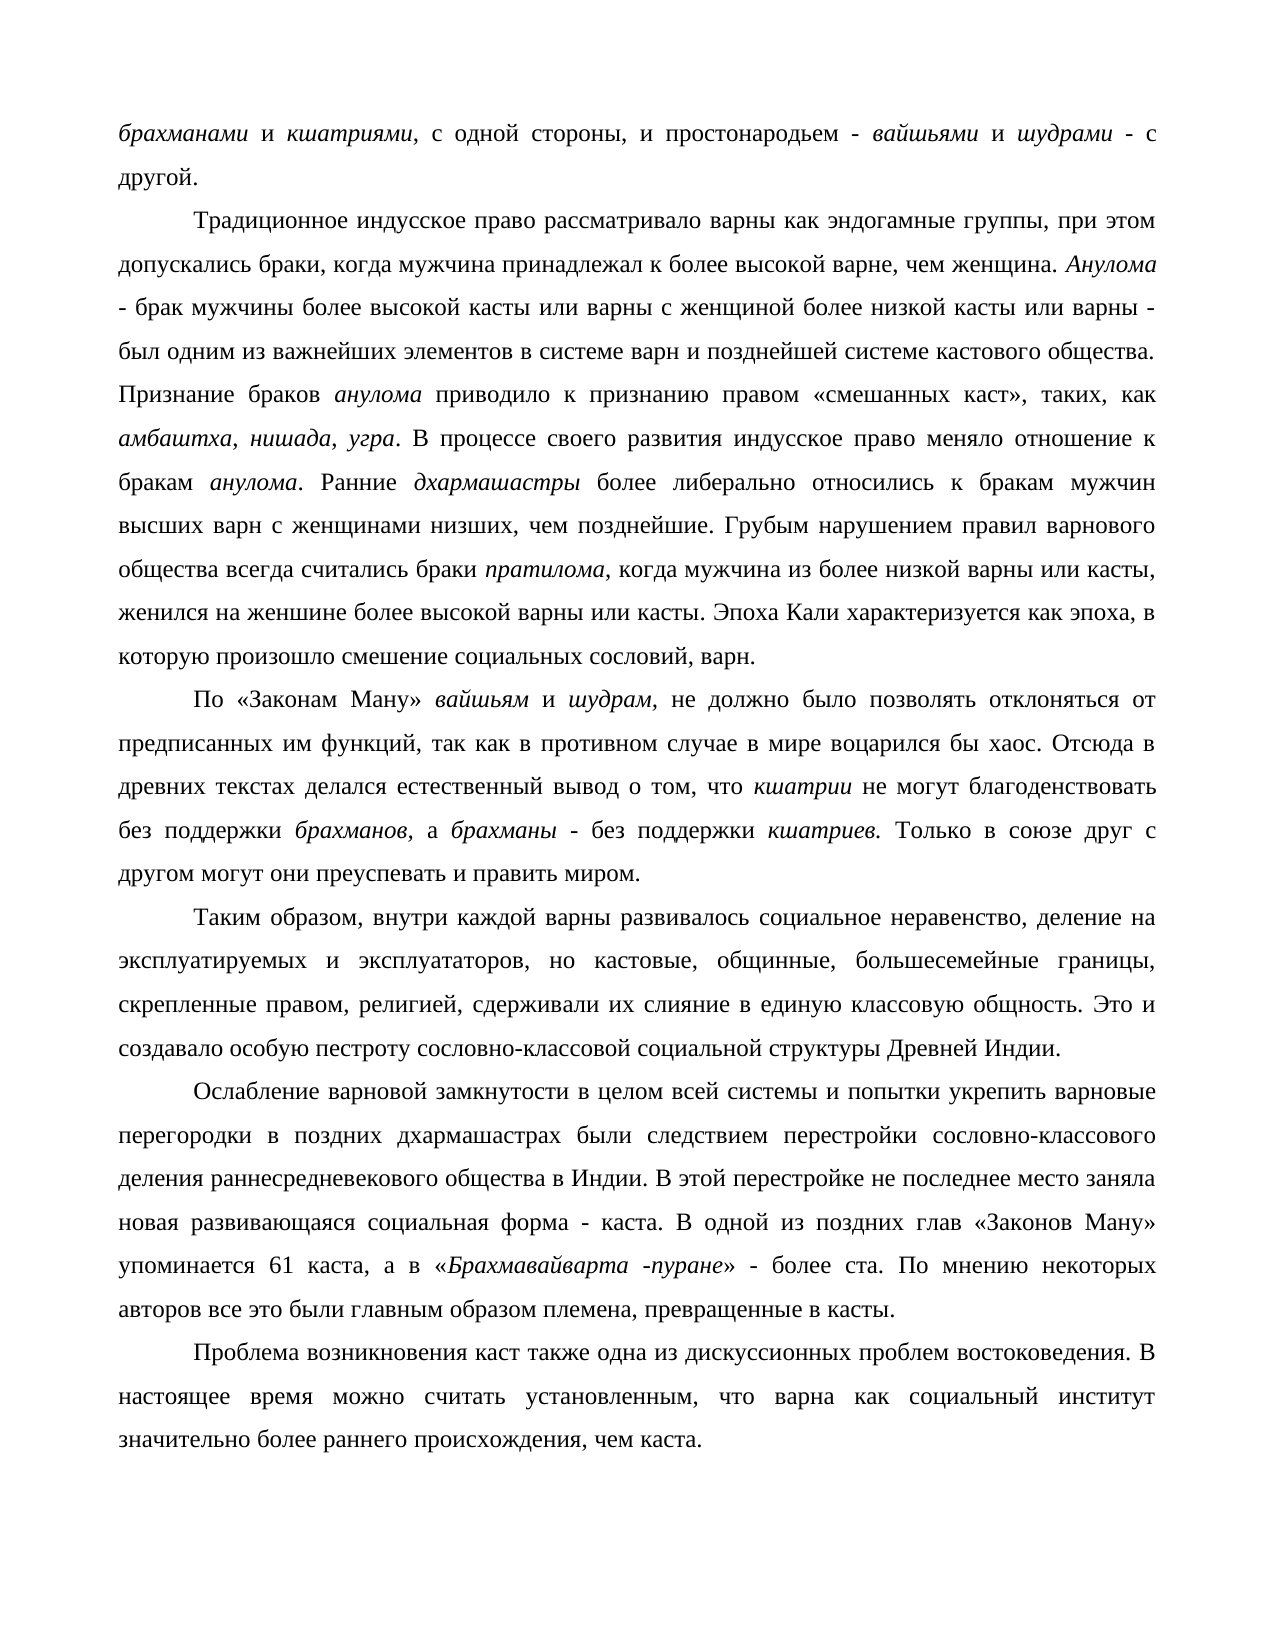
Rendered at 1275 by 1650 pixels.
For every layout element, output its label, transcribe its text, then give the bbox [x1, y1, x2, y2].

text Проблема возникновения каст также одна из дискуссионных проблем востоковедения. В настоящее время можно считать установленным, что варна как социальный институт значительно более раннего происхождения, чем каста. [118, 1337, 1157, 1453]
text Ослабление варновой замкнутости в целом всей системы и попытки укрепить варновые перегородки в поздних дхармашастрах были следствием перестройки сословно-классового деления раннесредневекового общества в Индии. В этой перестройке не последнее место заняла новая развивающаяся социальная форма - каста. В одной из поздних глав «Законов Ману» упоминается 61 каста, а в «Брахмавайварта -пуране» - более ста. По мнению некоторых авторов все это были главным образом племена, превращенные в касты. [118, 1076, 1157, 1323]
text Таким образом, внутри каждой варны развивалось социальное неравенство, деление на эксплуатируемых и эксплуататоров, но кастовые, общинные, большесемейные границы, скрепленные правом, религией, сдерживали их слияние в единую классовую общность. Это и создавало особую пестроту сословно-классовой социальной структуры Древней Индии. [118, 902, 1157, 1062]
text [118, 118, 1157, 191]
text Традиционное индусское право рассматривало варны как эндогамные группы, при этом допускались браки, когда мужчина принадлежал к более высокой варне, чем женщина. Анулома - брак мужчины более высокой касты или варны с женщиной более низкой касты или варны - был одним из важнейших элементов в системе варн и позднейшей системе кастового общества. Признание браков анулома приводило к признанию правом «смешанных каст», таких, как амбаштха, нишада, угра. В процессе своего развития индусское право меняло отношение к бракам анулома. Ранние дхармашастры более либерально относились к бракам мужчин высших варн с женщинами низших, чем позднейшие. Грубым нарушением правил варнового общества всегда считались браки пратилома, когда мужчина из более низкой варны или касты, женился на женшине более высокой варны или касты. Эпоха Кали характеризуется как эпоха, в которую произошло смешение социальных сословий, варн. [118, 205, 1157, 670]
text По «Законам Ману» вайшьям и шудрам, не должно было позволять отклоняться от предписанных им функций, так как в противном случае в мире воцарился бы хаос. Отсюда в древних текстах делался естественный вывод о том, что кшатрии не могут благоденствовать без поддержки брахманов, а брахманы - без поддержки кшатриев. Только в союзе друг с другом могут они преуспевать и править миром. [118, 684, 1157, 887]
